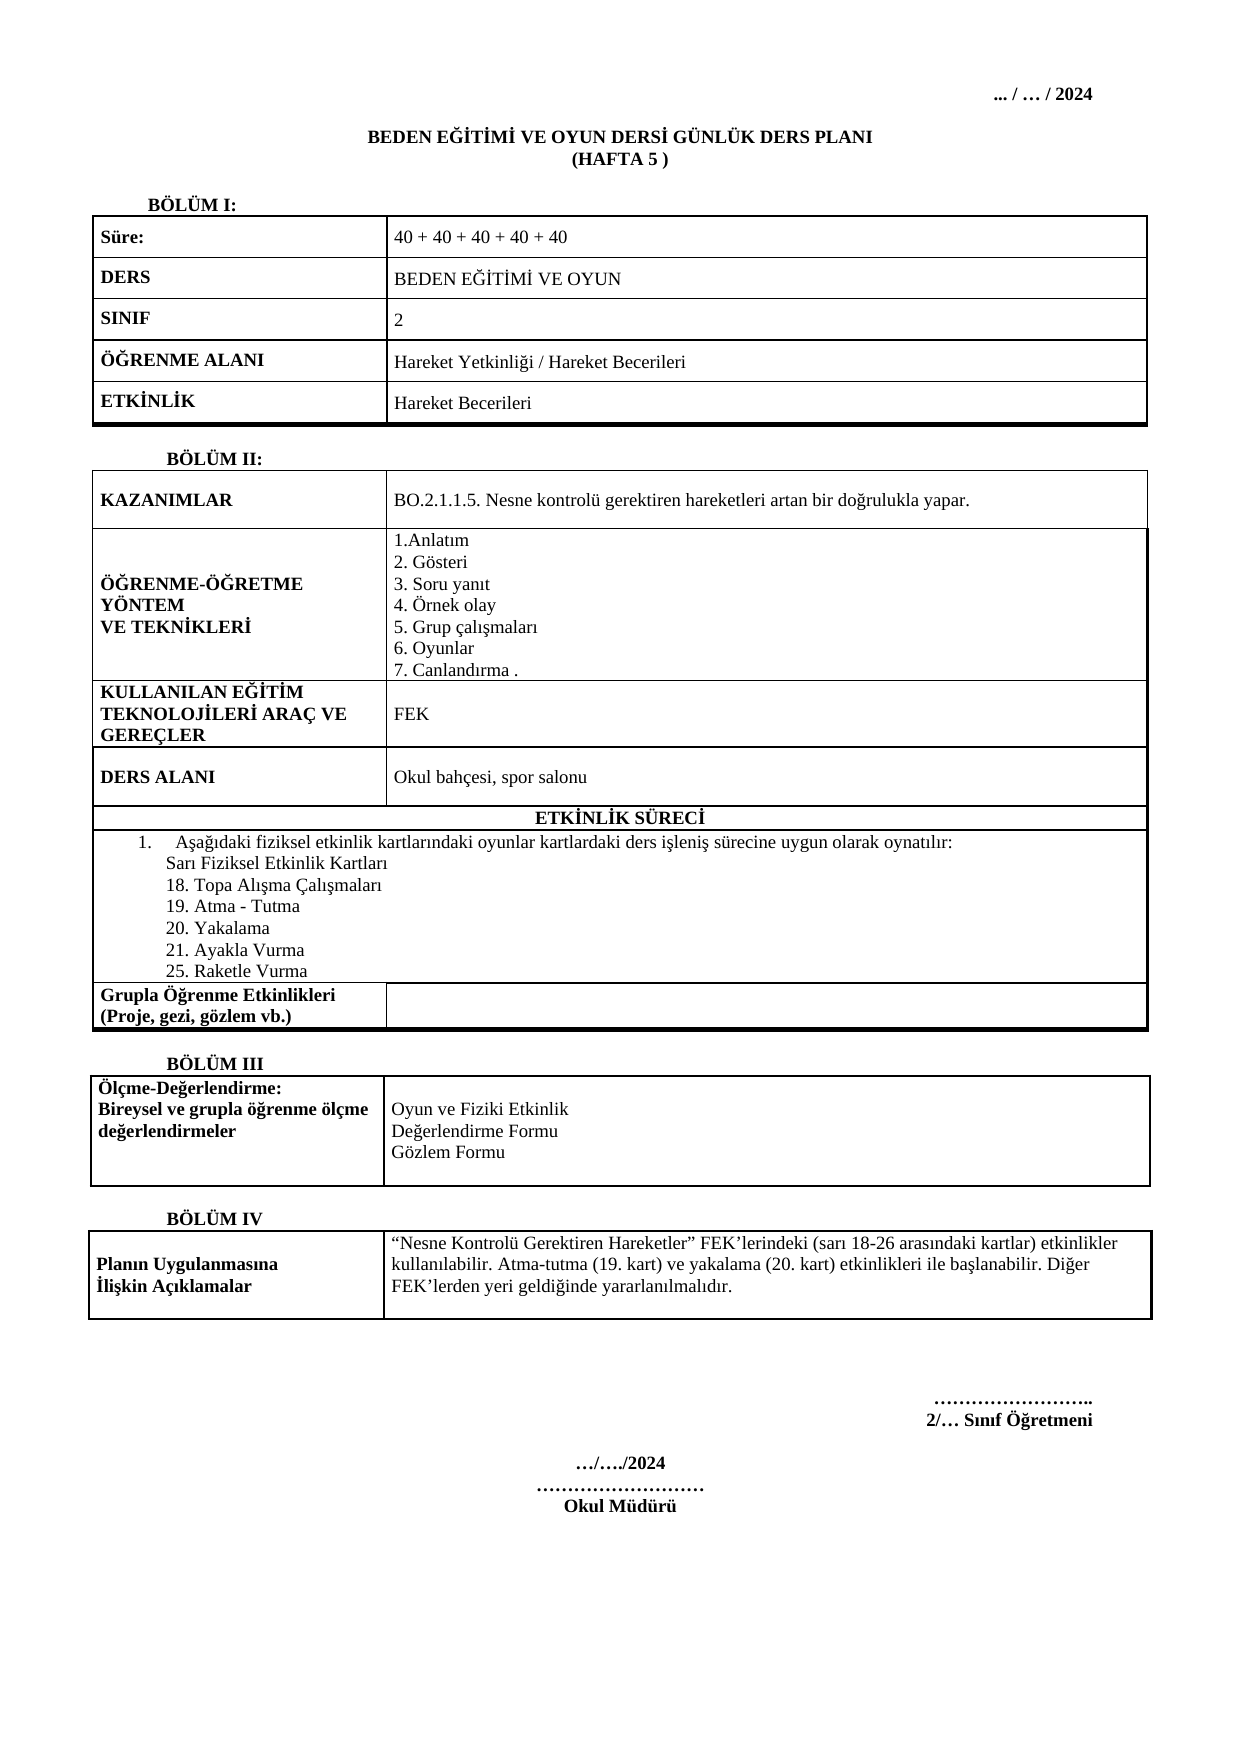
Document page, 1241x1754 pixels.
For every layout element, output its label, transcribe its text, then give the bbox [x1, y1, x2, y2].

table_header Süre: [94, 217, 386, 256]
table_header “Nesne Kontrolü Gerektiren Hareketler” FEK’lerindeki (sarı 18-26 arasındaki kartlar) etkinlikler kullanılabilir. Atma-tutma (19. kart) ve yakalama (20. kart) etkinlikleri ile başlanabilir. Diğer FEK’lerden yeri geldiğinde yararlanılmalıdır. [385, 1232, 1150, 1318]
table_cell KULLANILAN EĞİTİM TEKNOLOJİLERİ ARAÇ VE GEREÇLER [93, 681, 386, 746]
table_cell ÖĞRENME ALANI [94, 341, 386, 381]
text BÖLÜM I: [148, 193, 1093, 215]
table_cell Aşağıdaki fiziksel etkinlik kartlarındaki oyunlar kartlardaki ders işleniş sürecine uygun olarak oynatılır: Sarı Fiziksel Etkinlik Kartları 18. Topa Alışma Çalışmaları 19. Atma - Tutma 20. Yakalama 21. Ayakla Vurma 25. Raketle Vurma [94, 831, 1146, 982]
table_cell 1.Anlatım 2. Gösteri 3. Soru yanıt 4. Örnek olay 5. Grup çalışmaları 6. Oyunlar 7. Canlandırma . [387, 529, 1146, 680]
table_cell Hareket Becerileri [388, 382, 1146, 422]
table_header Oyun ve Fiziki Etkinlik Değerlendirme Formu Gözlem Formu [385, 1077, 1149, 1184]
text (HAFTA 5 ) [148, 148, 1093, 169]
table_header Planın Uygulanmasına İlişkin Açıklamalar [90, 1232, 383, 1318]
text BÖLÜM II: [148, 448, 1093, 470]
table_cell DERS ALANI [94, 748, 386, 805]
table_cell [387, 984, 1146, 1027]
text ... / … / 2024 [148, 83, 1093, 105]
table_cell BEDEN EĞİTİMİ VE OYUN [388, 258, 1146, 298]
text ……………………… [148, 1473, 1093, 1495]
table_header Ölçme-Değerlendirme: Bireysel ve grupla öğrenme ölçme değerlendirmeler [92, 1077, 383, 1184]
subtitle BÖLÜM IV [148, 1208, 1093, 1230]
text …/…./2024 [148, 1452, 1093, 1473]
table_cell ÖĞRENME-ÖĞRETME YÖNTEM VE TEKNİKLERİ [93, 529, 386, 680]
table_header 40 + 40 + 40 + 40 + 40 [388, 217, 1146, 256]
text …………………….. [148, 1387, 1093, 1409]
table_cell ETKİNLİK [94, 382, 386, 422]
table_header BO.2.1.1.5. Nesne kontrolü gerektiren hareketleri artan bir doğrulukla yapar. [387, 471, 1147, 528]
table_header KAZANIMLAR [93, 471, 386, 528]
table_cell FEK [387, 681, 1146, 746]
table_cell SINIF [94, 299, 386, 339]
table_cell ETKİNLİK SÜRECİ [94, 807, 1146, 828]
text BEDEN EĞİTİMİ VE OYUN DERSİ GÜNLÜK DERS PLANI [148, 126, 1093, 148]
text 2/… Sınıf Öğretmeni [148, 1409, 1093, 1430]
text Okul Müdürü [148, 1495, 1093, 1517]
table_cell Okul bahçesi, spor salonu [387, 748, 1146, 805]
subtitle BÖLÜM III [148, 1053, 1093, 1074]
table_cell Hareket Yetkinliği / Hareket Becerileri [388, 341, 1146, 381]
table_cell DERS [94, 258, 386, 298]
table_cell Grupla Öğrenme Etkinlikleri (Proje, gezi, gözlem vb.) [94, 983, 386, 1027]
table_cell 2 [388, 299, 1146, 339]
